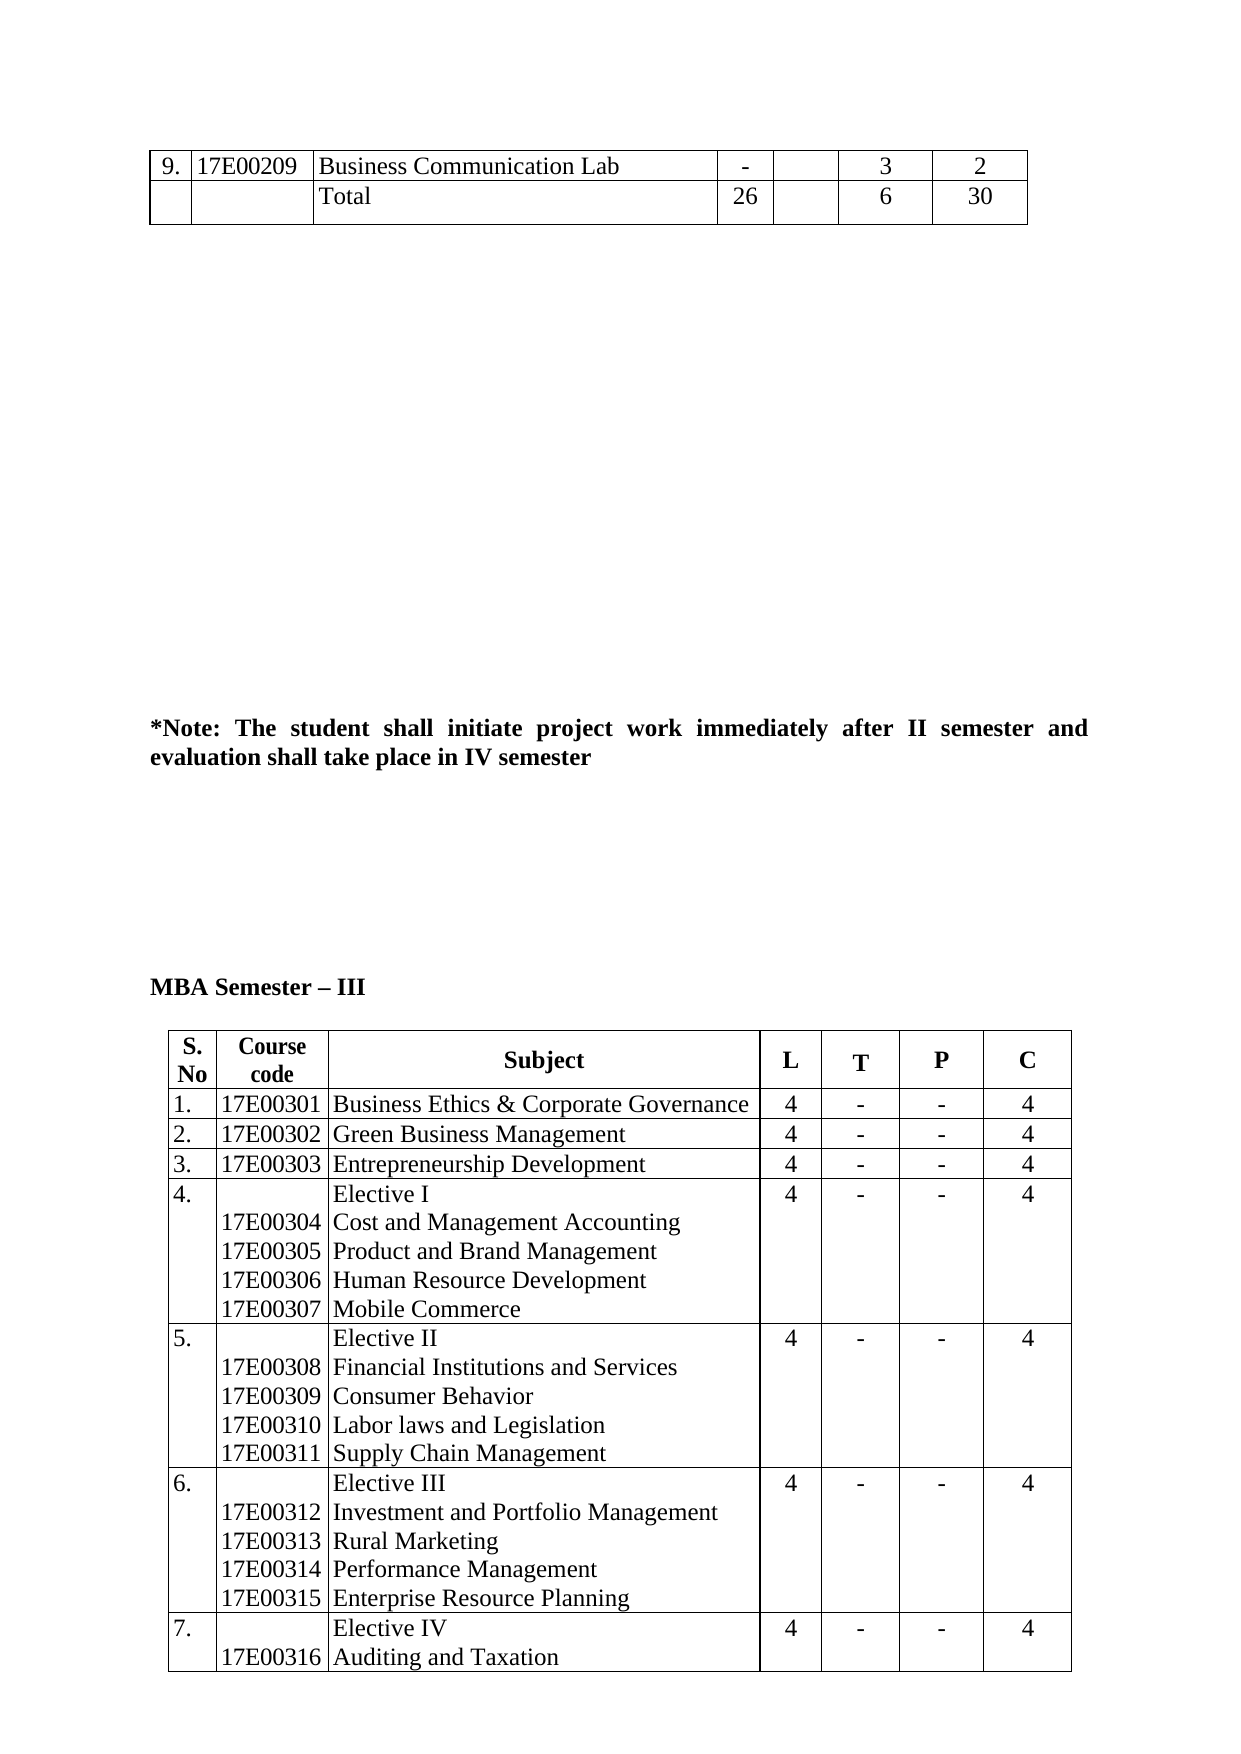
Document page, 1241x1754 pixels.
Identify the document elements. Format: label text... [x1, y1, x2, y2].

table_header C [984, 1031, 1071, 1088]
table_cell 2. [169, 1119, 216, 1148]
table_cell 4 [984, 1119, 1071, 1148]
table_cell 3 [839, 151, 932, 180]
table_cell - [900, 1324, 983, 1467]
table_cell - [822, 1119, 899, 1148]
table_cell Elective I Cost and Management Accounting Product and Brand Management Human Resource Development Mobile Commerce [329, 1179, 759, 1322]
table_header L [761, 1031, 821, 1088]
table_cell 7. [169, 1613, 216, 1671]
table_cell 6. [169, 1468, 216, 1612]
table_cell [774, 181, 838, 224]
table_cell 4 [984, 1089, 1071, 1118]
table_cell [151, 181, 191, 224]
table_cell - [900, 1613, 983, 1671]
table_cell 5. [169, 1324, 216, 1467]
table_cell 4. [169, 1179, 216, 1322]
table_cell 17E00301 [217, 1089, 328, 1118]
table_cell - [900, 1119, 983, 1148]
table_header Subject [329, 1031, 759, 1088]
table_header T [822, 1031, 899, 1088]
table_cell 17E00209 [192, 151, 313, 180]
table_cell Elective II Financial Institutions and Services Consumer Behavior Labor laws and Legislation Supply Chain Management [329, 1324, 759, 1467]
table_cell - [718, 151, 773, 180]
table_cell 17E00302 [217, 1119, 328, 1148]
table_cell - [822, 1613, 899, 1671]
table_cell 2 [933, 151, 1027, 180]
table_cell 3. [169, 1149, 216, 1178]
table_cell 4 [984, 1179, 1071, 1322]
table_cell - [822, 1089, 899, 1118]
table_cell 4 [761, 1468, 821, 1612]
table_cell - [900, 1468, 983, 1612]
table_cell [217, 1613, 328, 1671]
table_cell 4 [984, 1149, 1071, 1178]
text MBA Semester – III [150, 972, 1090, 1001]
table_cell 4 [761, 1089, 821, 1118]
table_cell 4 [761, 1324, 821, 1467]
table_cell 4 [984, 1613, 1071, 1671]
text *Note: The student shall initiate project work immediately after II semester and evaluation shall take place in IV semester [150, 713, 1090, 771]
table_cell Business Ethics & Corporate Governance [329, 1089, 759, 1118]
table_cell - [900, 1179, 983, 1322]
table_cell Elective III Investment and Portfolio Management Rural Marketing Performance Management Enterprise Resource Planning [329, 1468, 759, 1612]
table_cell - [822, 1149, 899, 1178]
table_cell [192, 181, 313, 224]
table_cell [329, 1613, 759, 1671]
table_cell Total [314, 181, 717, 224]
table_cell - [900, 1089, 983, 1118]
table_cell - [900, 1149, 983, 1178]
table_header Course code [217, 1031, 328, 1088]
table_cell 9. [151, 151, 191, 180]
table_header S. No [169, 1031, 216, 1088]
table_cell 6 [839, 181, 932, 224]
table_cell Business Communication Lab [314, 151, 717, 180]
table_cell 4 [984, 1324, 1071, 1467]
table_cell 26 [718, 181, 773, 224]
table_cell 4 [761, 1613, 821, 1671]
table_cell 4 [984, 1468, 1071, 1612]
table_cell 4 [761, 1179, 821, 1322]
table_cell - [822, 1324, 899, 1467]
table_cell - [822, 1468, 899, 1612]
table_cell Green Business Management [329, 1119, 759, 1148]
table_cell 4 [761, 1149, 821, 1178]
table_cell 17E00304 17E00305 17E00306 17E00307 [217, 1179, 328, 1322]
table_cell - [822, 1179, 899, 1322]
table_cell 4 [761, 1119, 821, 1148]
table_cell 1. [169, 1089, 216, 1118]
table_cell 17E00308 17E00309 17E00310 17E00311 [217, 1324, 328, 1467]
table_header P [900, 1031, 983, 1088]
table_cell 30 [933, 181, 1027, 224]
table_cell 17E00312 17E00313 17E00314 17E00315 [217, 1468, 328, 1612]
table_cell [774, 151, 838, 180]
table_cell 17E00303 [217, 1149, 328, 1178]
table_cell Entrepreneurship Development [329, 1149, 759, 1178]
